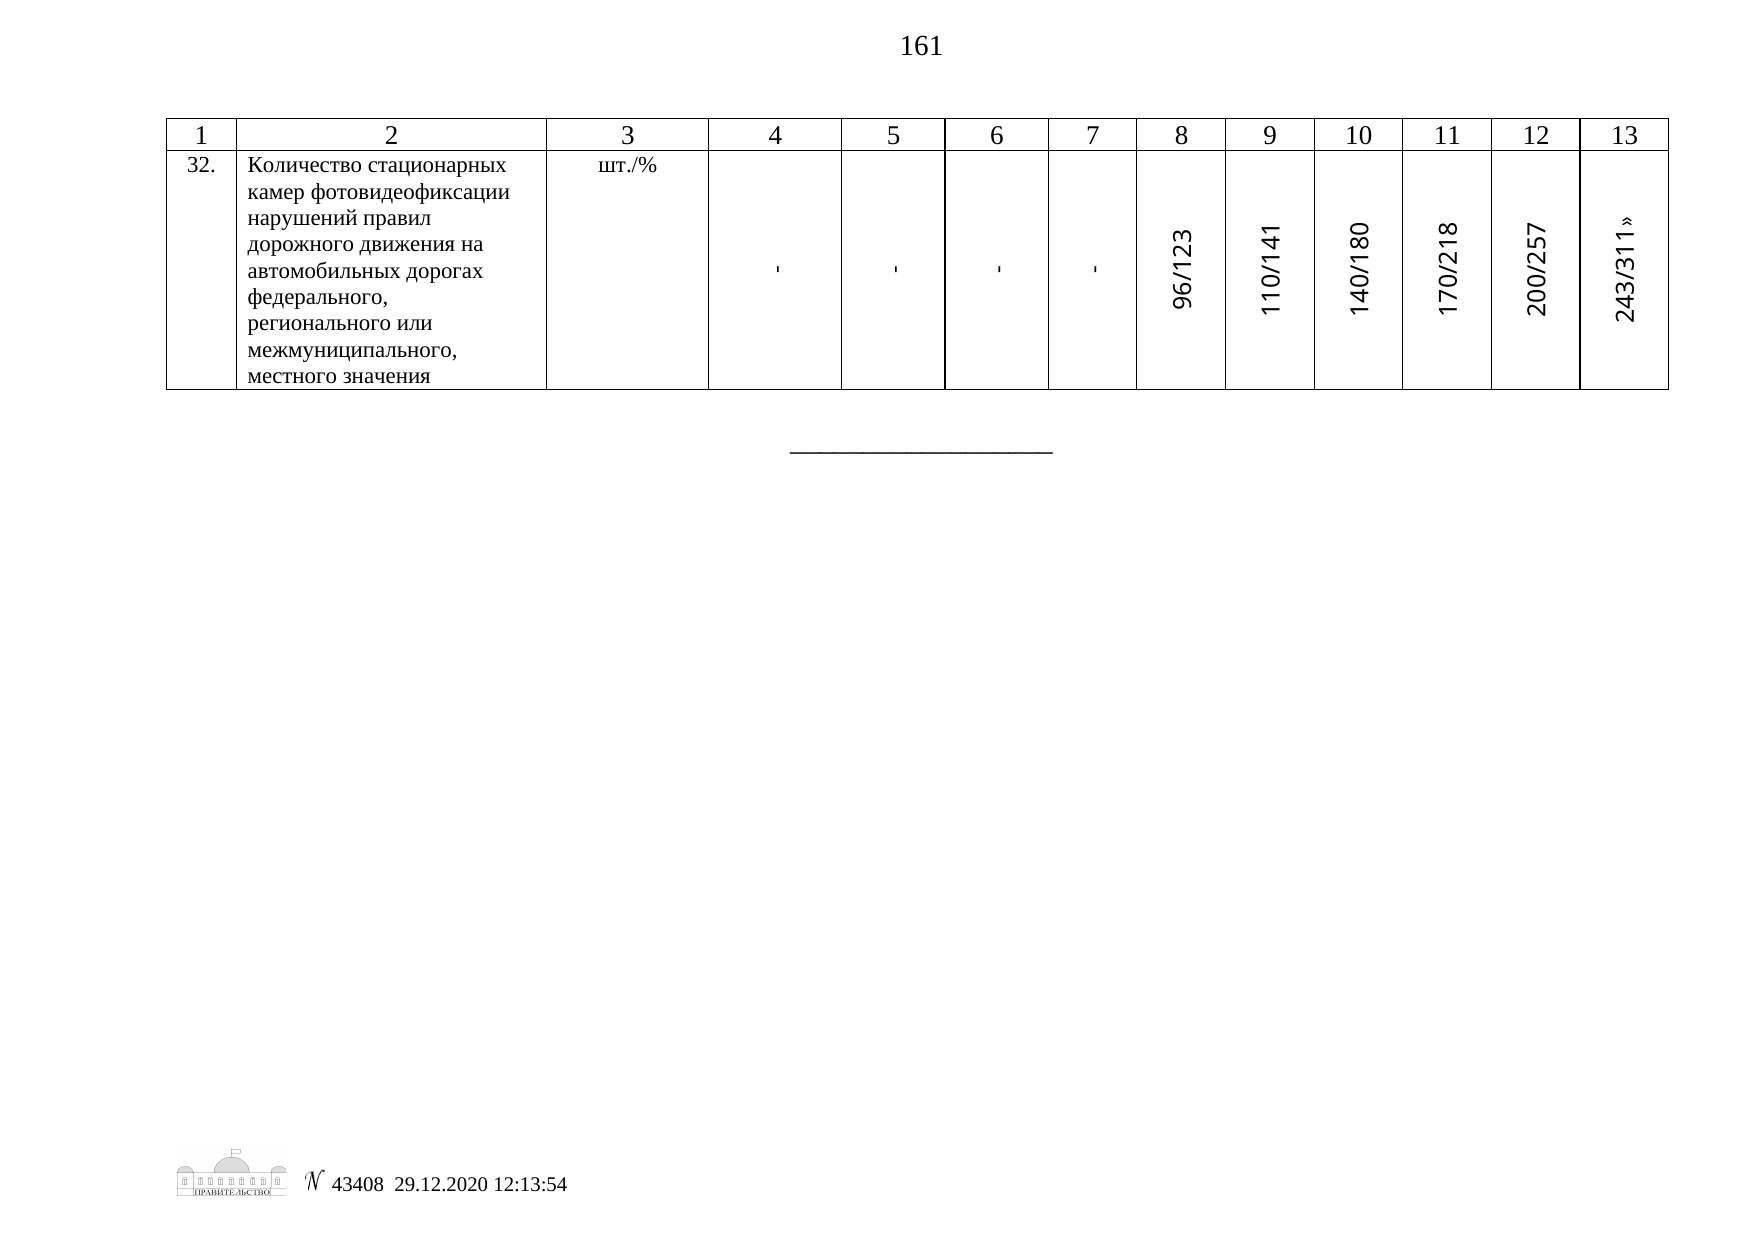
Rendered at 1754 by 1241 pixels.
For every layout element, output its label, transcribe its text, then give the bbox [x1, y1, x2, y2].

table_header 8 [1137, 119, 1225, 150]
table_header 13 [1581, 119, 1668, 150]
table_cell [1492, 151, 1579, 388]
table_header 11 [1403, 119, 1491, 150]
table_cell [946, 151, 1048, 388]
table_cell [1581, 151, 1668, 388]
picture [177, 1149, 287, 1196]
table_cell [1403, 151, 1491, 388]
table_header 7 [1049, 119, 1136, 150]
table_header 1 [167, 119, 236, 150]
table_header 12 [1492, 119, 1579, 150]
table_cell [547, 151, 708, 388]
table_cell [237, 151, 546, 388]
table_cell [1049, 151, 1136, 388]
table_header 10 [1315, 119, 1402, 150]
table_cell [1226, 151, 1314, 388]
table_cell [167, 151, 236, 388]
table_header 2 [237, 119, 546, 150]
table_header 4 [709, 119, 841, 150]
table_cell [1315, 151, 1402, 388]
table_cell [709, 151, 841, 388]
table_header 6 [946, 119, 1048, 150]
table_header 9 [1226, 119, 1314, 150]
picture [300, 1167, 329, 1192]
text __________________ [177, 423, 1665, 457]
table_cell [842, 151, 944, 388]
table_header 3 [547, 119, 708, 150]
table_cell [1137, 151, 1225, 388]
table_header 5 [842, 119, 944, 150]
